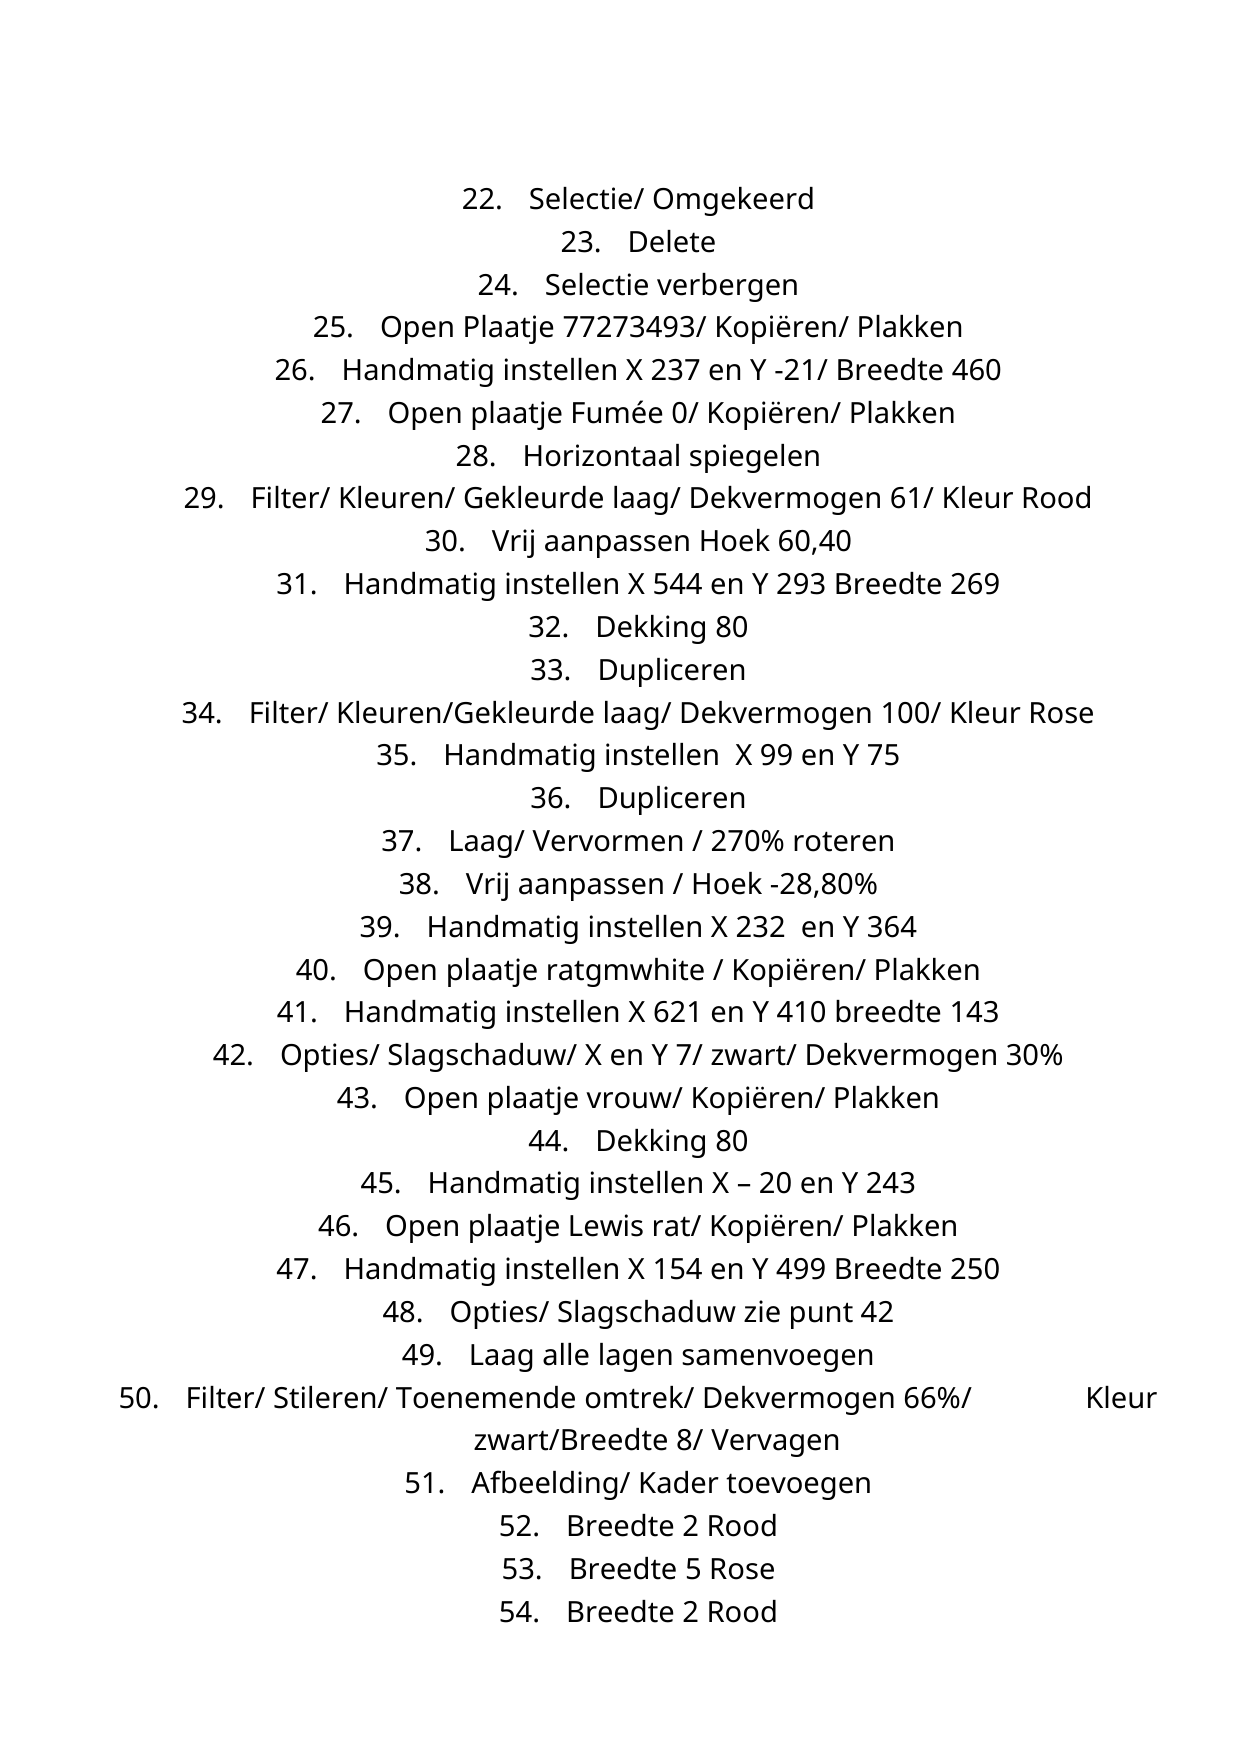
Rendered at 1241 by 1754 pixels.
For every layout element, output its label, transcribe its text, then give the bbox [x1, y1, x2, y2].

list Dupliceren [110, 649, 1167, 689]
list Filter/ Kleuren/Gekleurde laag/ Dekvermogen 100/ Kleur Rose [110, 692, 1167, 732]
list Opties/ Slagschaduw/ X en Y 7/ zwart/ Dekvermogen 30% [110, 1034, 1167, 1074]
list Breedte 2 Rood [110, 1505, 1167, 1545]
list Breedte 5 Rose [110, 1548, 1167, 1588]
list Afbeelding/ Kader toevoegen [110, 1462, 1167, 1502]
list Open plaatje Lewis rat/ Kopiëren/ Plakken [110, 1206, 1167, 1245]
list Laag alle lagen samenvoegen [110, 1334, 1167, 1374]
list Handmatig instellen X – 20 en Y 243 [110, 1163, 1167, 1202]
list Handmatig instellen X 232 en Y 364 [110, 906, 1167, 946]
list Selectie verbergen [110, 264, 1167, 303]
list Breedte 2 Rood [110, 1591, 1167, 1631]
list Dupliceren [110, 777, 1167, 817]
list Handmatig instellen X 99 en Y 75 [110, 735, 1167, 774]
list Vrij aanpassen / Hoek -28,80% [110, 863, 1167, 903]
list Open plaatje Fumée 0/ Kopiëren/ Plakken [110, 392, 1167, 432]
list Delete [110, 221, 1167, 261]
list Laag/ Vervormen / 270% roteren [110, 820, 1167, 860]
list Handmatig instellen X 154 en Y 499 Breedte 250 [110, 1248, 1167, 1288]
list Dekking 80 [110, 606, 1167, 646]
list Horizontaal spiegelen [110, 435, 1167, 475]
list Handmatig instellen X 621 en Y 410 breedte 143 [110, 992, 1167, 1031]
list Filter/ Stileren/ Toenemende omtrek/ Dekvermogen 66%/ Kleur zwart/Breedte 8/ Vervagen [110, 1377, 1167, 1459]
list Open Plaatje 77273493/ Kopiëren/ Plakken [110, 307, 1167, 346]
list Dekking 80 [110, 1120, 1167, 1160]
list Handmatig instellen X 544 en Y 293 Breedte 269 [110, 563, 1167, 603]
list Handmatig instellen X 237 en Y -21/ Breedte 460 [110, 349, 1167, 389]
list Filter/ Kleuren/ Gekleurde laag/ Dekvermogen 61/ Kleur Rood [110, 478, 1167, 517]
list Open plaatje ratgmwhite / Kopiëren/ Plakken [110, 949, 1167, 988]
list Vrij aanpassen Hoek 60,40 [110, 521, 1167, 560]
list Open plaatje vrouw/ Kopiëren/ Plakken [110, 1077, 1167, 1117]
list Selectie/ Omgekeerd [110, 178, 1167, 218]
list Opties/ Slagschaduw zie punt 42 [110, 1291, 1167, 1331]
